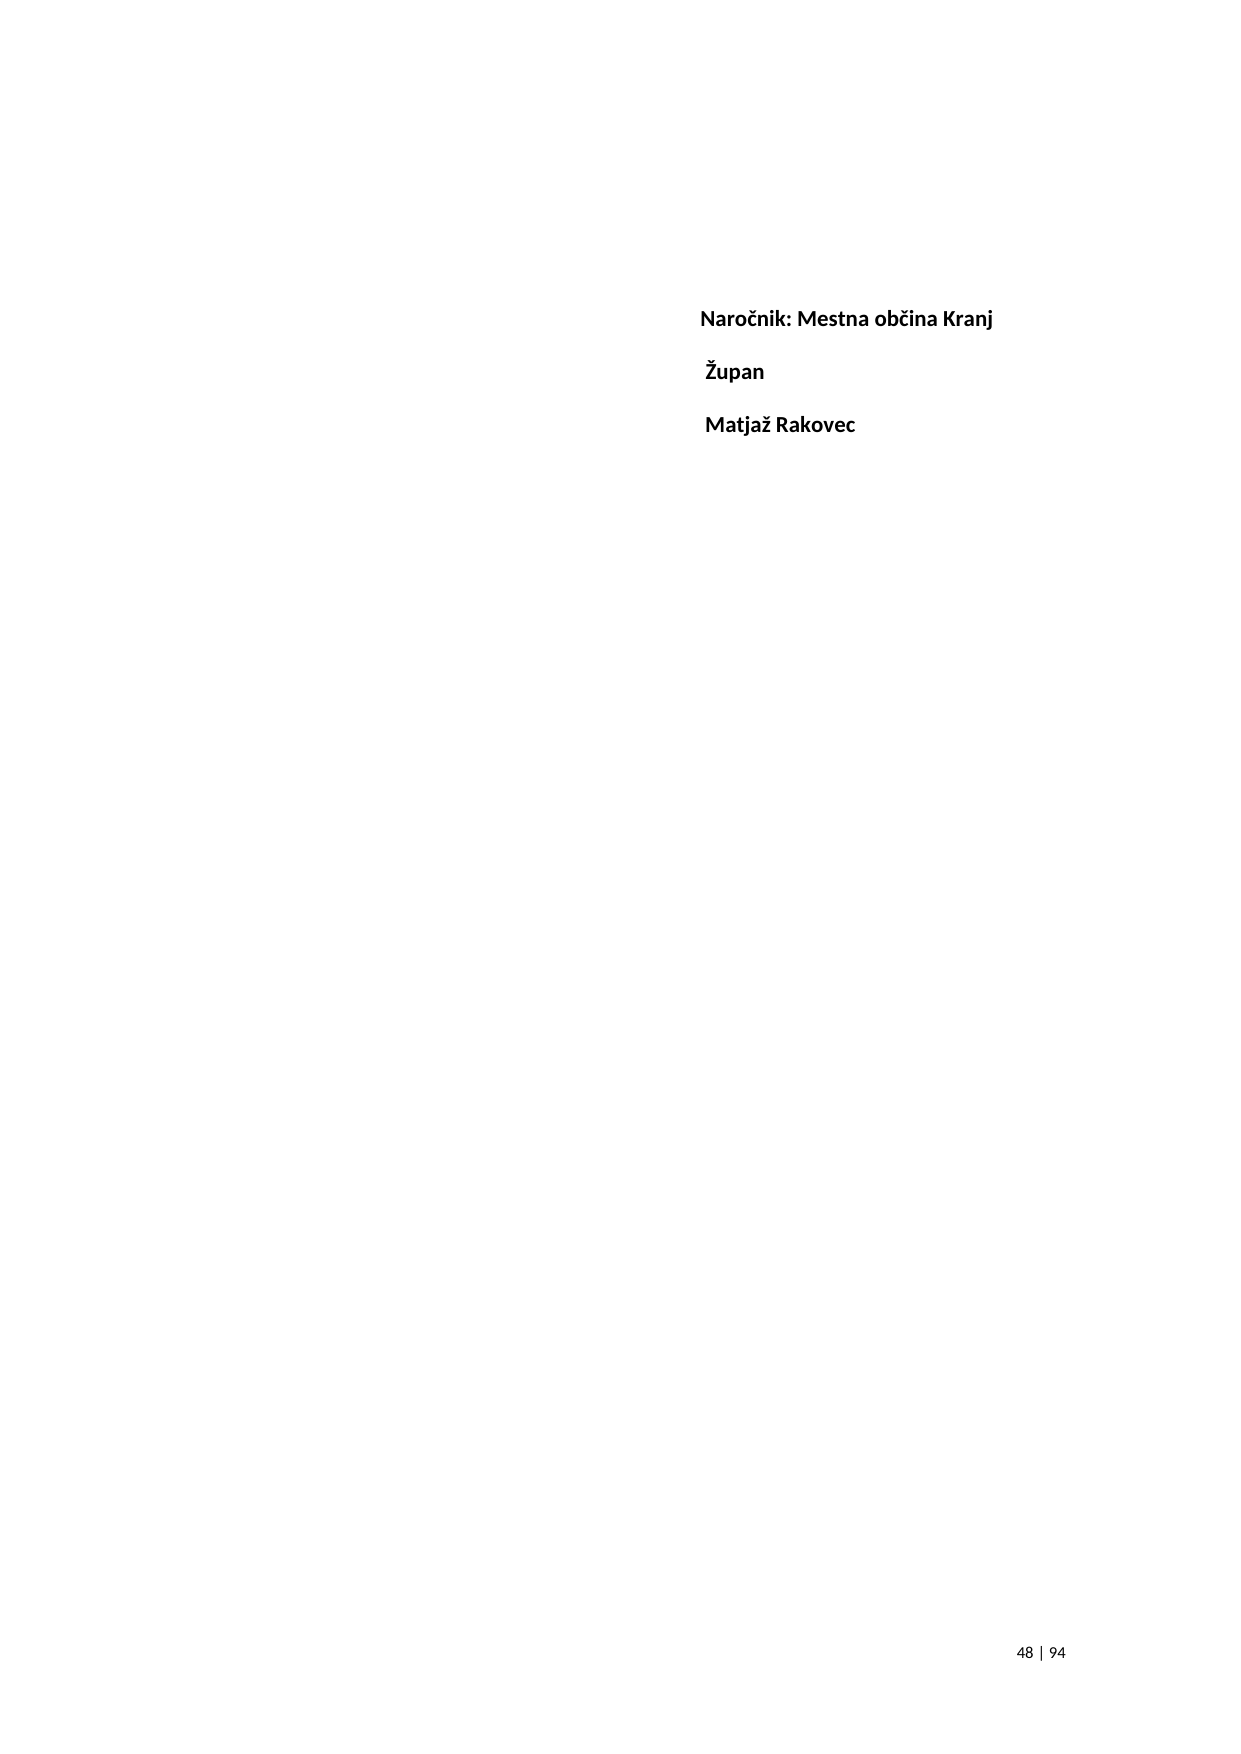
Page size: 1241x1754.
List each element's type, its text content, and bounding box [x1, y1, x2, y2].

text Matjaž Rakovec [148, 410, 1092, 438]
text Naročnik: Mestna občina Kranj [148, 304, 1092, 332]
text Župan [148, 357, 1092, 385]
